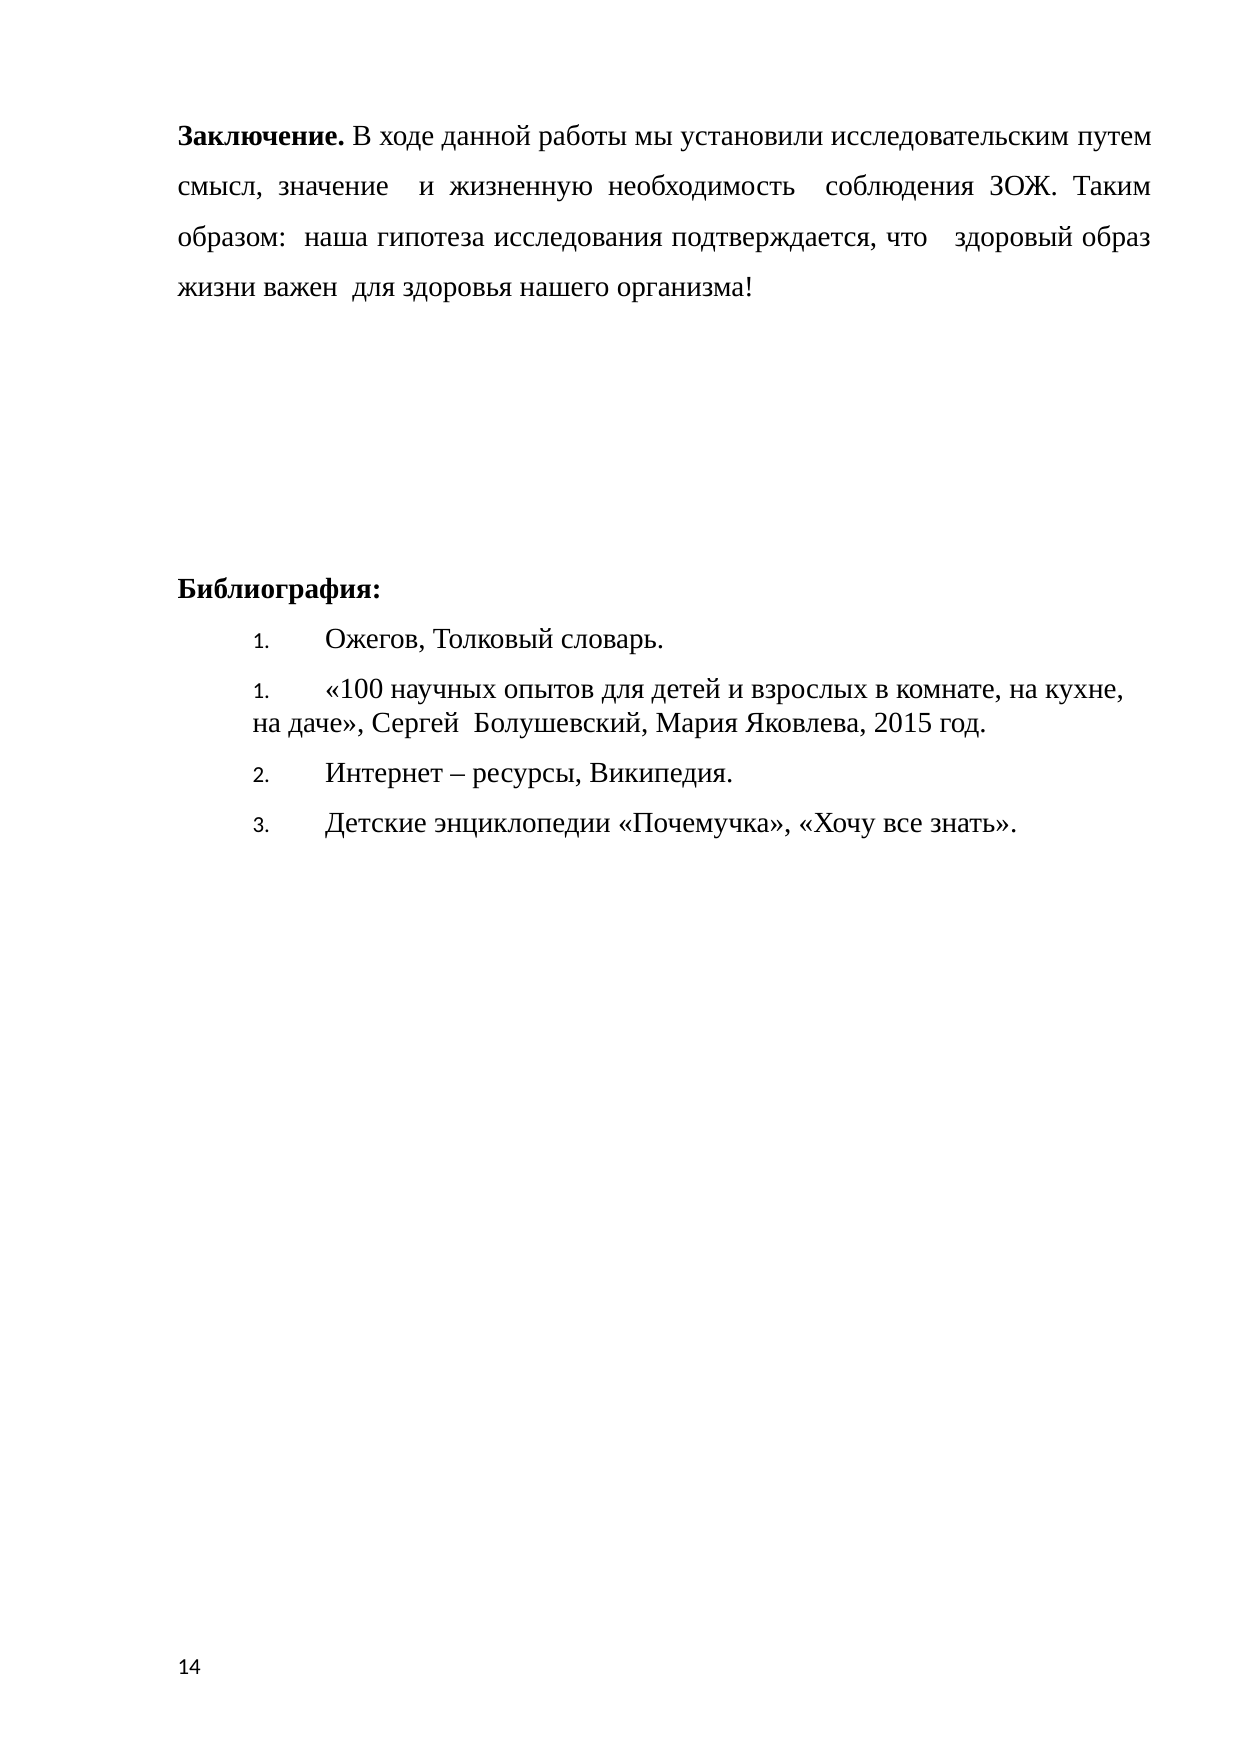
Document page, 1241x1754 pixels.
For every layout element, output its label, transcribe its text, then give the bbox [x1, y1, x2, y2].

text Библиография: [177, 571, 1152, 604]
text Заключение. В ходе данной работы мы установили исследовательским путем смысл, значение и жизненную необходимость соблюдения ЗОЖ. Таким образом: наша гипотеза исследования подтверждается, что здоровый образ жизни важен для здоровья нашего организма! [177, 118, 1152, 303]
list Интернет – ресурсы, Википедия. [252, 755, 1152, 789]
list Детские энциклопедии «Почемучка», «Хочу все знать». [252, 805, 1152, 839]
list «100 научных опытов для детей и взрослых в комнате, на кухне, на даче», Сергей Болушевский, Мария Яковлева, 2015 год. [252, 671, 1152, 738]
list Ожегов, Толковый словарь. [252, 621, 1152, 655]
